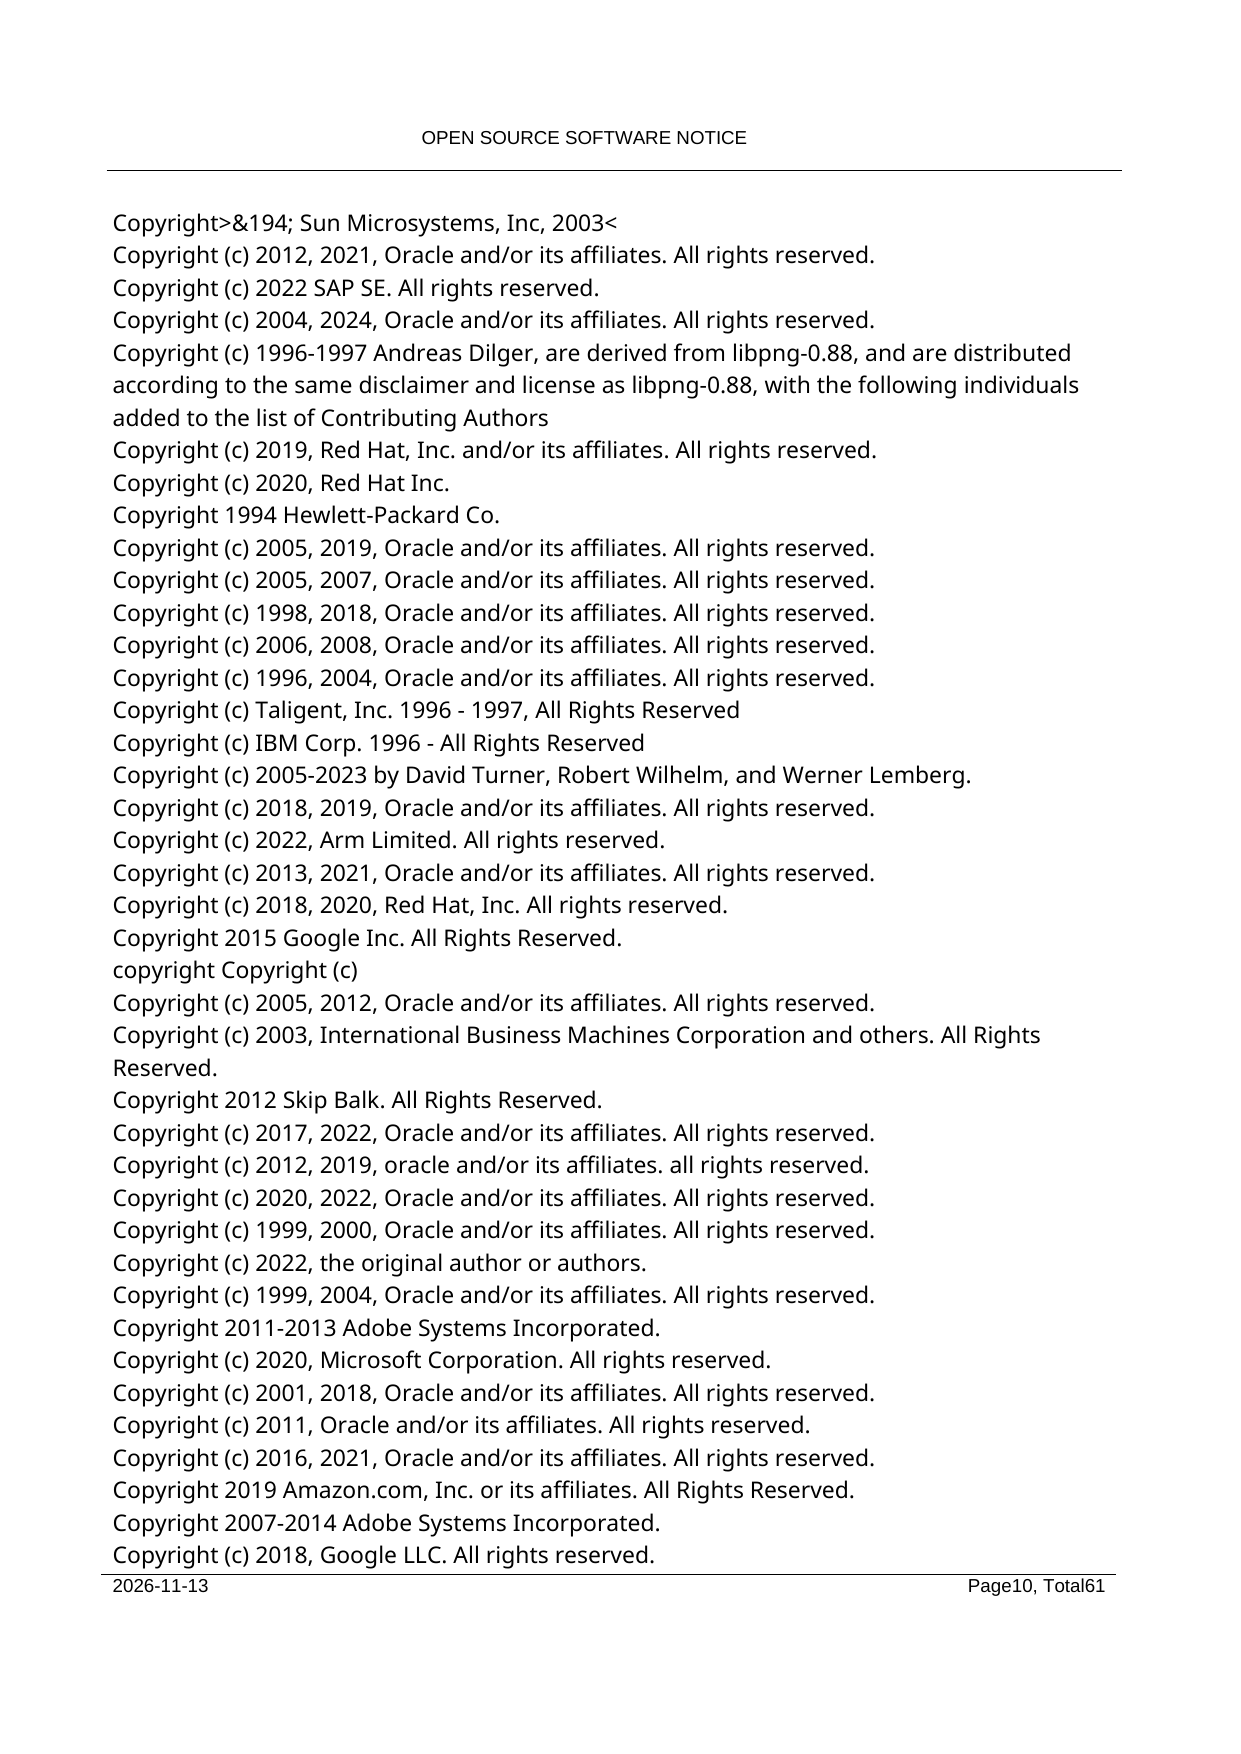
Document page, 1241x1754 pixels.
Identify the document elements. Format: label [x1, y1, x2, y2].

text [112, 206, 1128, 1571]
